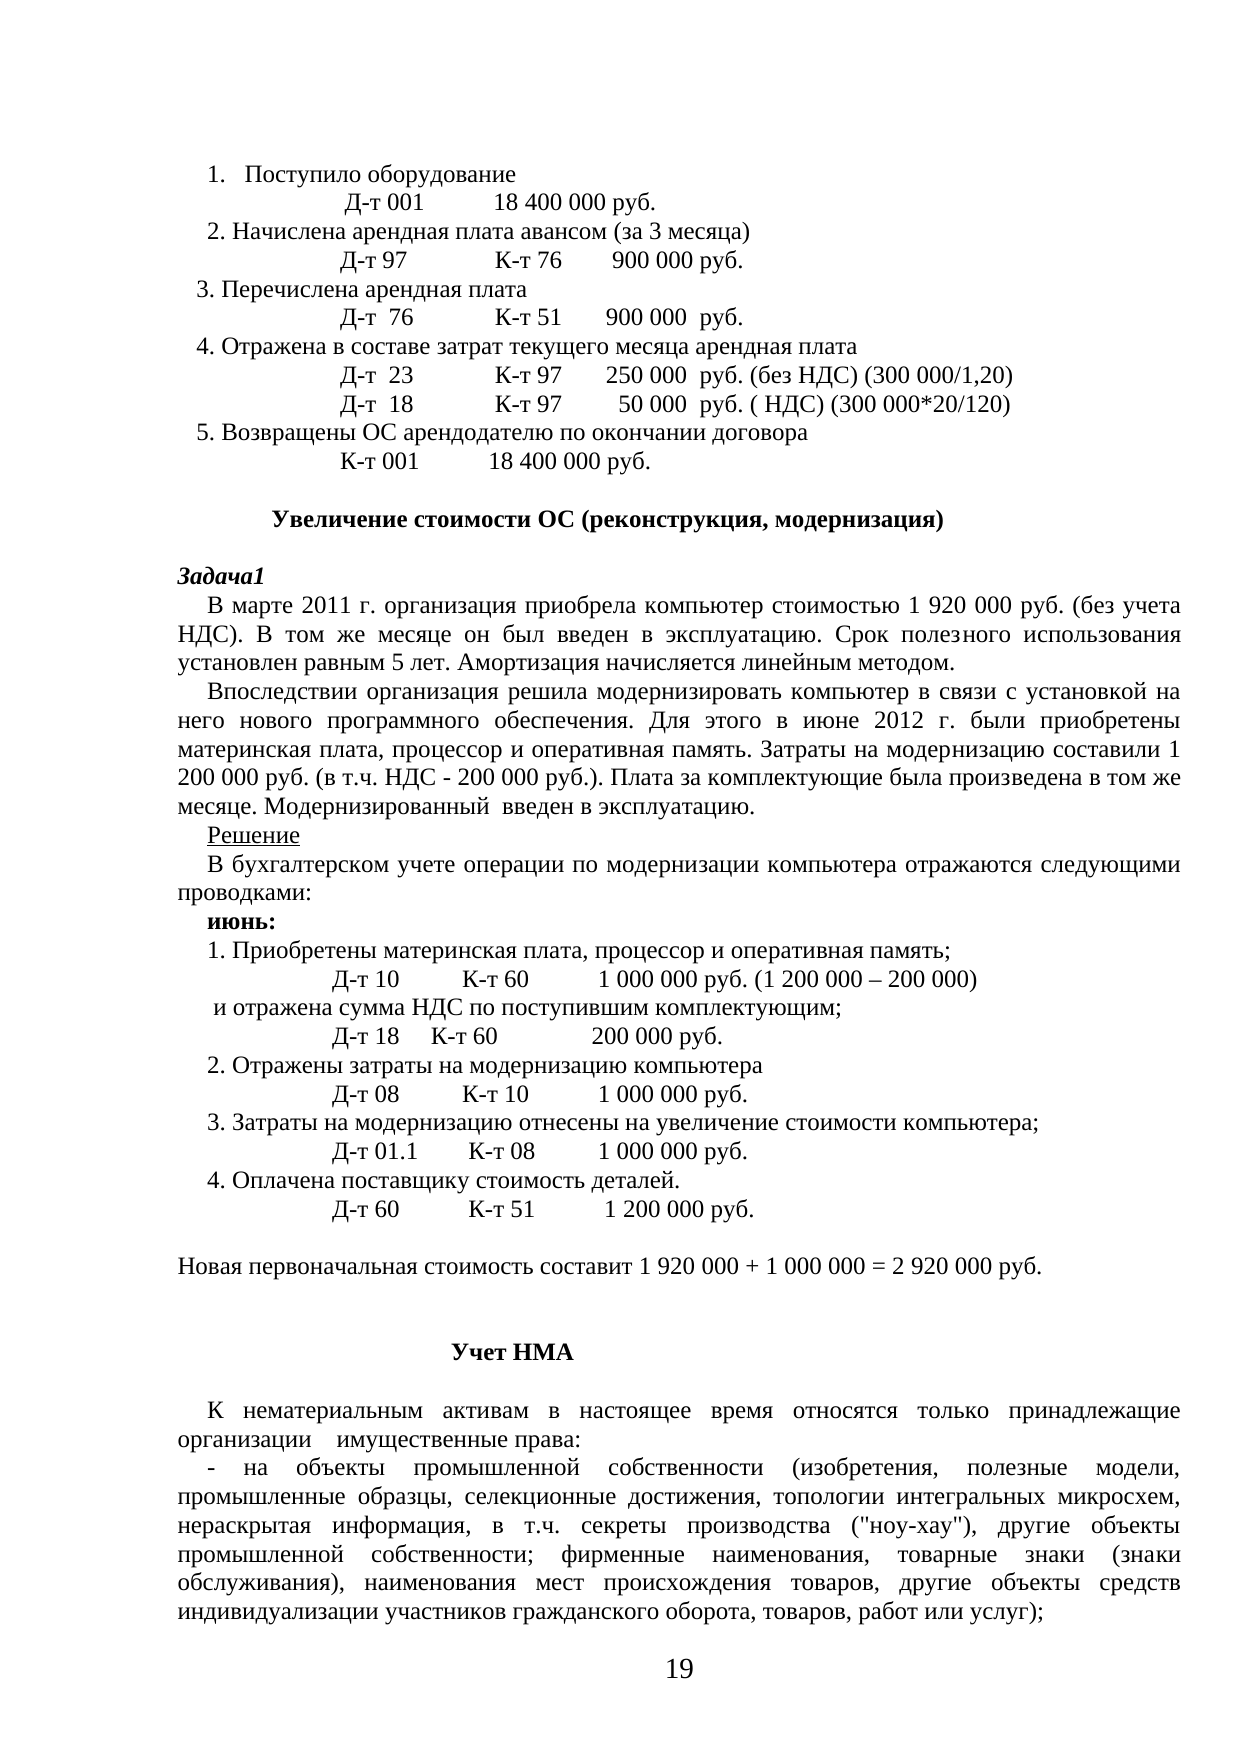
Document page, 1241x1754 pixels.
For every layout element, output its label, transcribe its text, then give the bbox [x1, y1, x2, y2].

text 1. Приобретены материнская плата, процессор и оперативная память; [177, 935, 1181, 964]
text 2. Начислена арендная плата авансом (за 3 месяца) [207, 216, 1181, 245]
text Д-т 23 К-т 97 250 000 руб. (без НДС) (300 000/1,20) [177, 360, 1181, 389]
text 4. Отражена в составе затрат текущего месяца арендная плата [177, 331, 1181, 360]
text 3. Перечислена арендная плата [177, 274, 1181, 302]
text В бухгалтерском учете операции по модернизации компьютера отражаются следующими проводками: [177, 849, 1181, 906]
text Впоследствии организация решила модернизировать компьютер в связи с установкой на него нового программного обеспечения. Для этого в июне . были приобретены материнская плата, процессор и оперативная память. Затраты на модернизацию составили 1 200 000 руб. (в т.ч. НДС - 200 000 руб.). Плата за комплектующие была произведена в том же месяце. Модернизированный введен в эксплуатацию. [177, 676, 1181, 820]
text Д-т 08 К-т 10 1 000 000 руб. [177, 1079, 1181, 1107]
text К нематериальным активам в настоящее время относятся только принадлежащие организации имущественные права: [177, 1395, 1181, 1452]
text Д-т 76 К-т 51 900 000 руб. [177, 302, 1181, 331]
text 2. Отражены затраты на модернизацию компьютера [177, 1050, 1181, 1079]
text Д-т 18 К-т 97 50 000 руб. ( НДС) (300 000*20/120) [177, 389, 1181, 417]
text 5. Возвращены ОС арендодателю по окончании договора [177, 417, 1181, 446]
text Д-т 01.1 К-т 08 1 000 000 руб. [177, 1136, 1181, 1165]
text 3. Затраты на модернизацию отнесены на увеличение стоимости компьютера; [177, 1107, 1181, 1136]
text Д-т 10 К-т 60 1 000 000 руб. (1 200 000 – 200 000) [177, 964, 1181, 992]
text К-т 001 18 400 000 руб. [177, 446, 1181, 475]
text Увеличение стоимости ОС (реконструкция, модернизация) [177, 504, 1181, 532]
list Поступило оборудование [207, 159, 1181, 187]
text Новая первоначальная стоимость составит 1 920 000 + 1 000 000 = 2 920 000 руб. [177, 1251, 1181, 1280]
text Д-т 001 18 400 000 руб. [207, 187, 1181, 216]
text В марте . организация приобрела компьютер стоимостью 1 920 000 руб. (без учета НДС). В том же месяце он был введен в эксплуатацию. Срок полезного использования установлен равным 5 лет. Амортизация начисляется линейным методом. [177, 590, 1181, 676]
text Учет НМА [207, 1337, 1181, 1366]
text и отражена сумма НДС по поступившим комплектующим; [177, 992, 1181, 1021]
text Задача1 [177, 561, 1181, 590]
text Д-т 18 К-т 60 200 000 руб. [177, 1021, 1181, 1050]
text 4. Оплачена поставщику стоимость деталей. [177, 1165, 1181, 1194]
text Д-т 60 К-т 51 1 200 000 руб. [177, 1194, 1181, 1222]
text Д-т 97 К-т 76 900 000 руб. [177, 245, 1181, 274]
text июнь: [177, 906, 1181, 935]
text Решение [177, 820, 1181, 849]
text - на объекты промышленной собственности (изобретения, полезные модели, промышленные образцы, селекционные достижения, топологии интегральных микросхем, нераскрытая информация, в т.ч. секреты производства ("ноу-хау"), другие объекты промышленной собственности; фирменные наименования, товарные знаки (знаки обслуживания), наименования мест происхождения товаров, другие объекты средств индивидуализации участников гражданского оборота, товаров, работ или услуг); [177, 1452, 1181, 1625]
